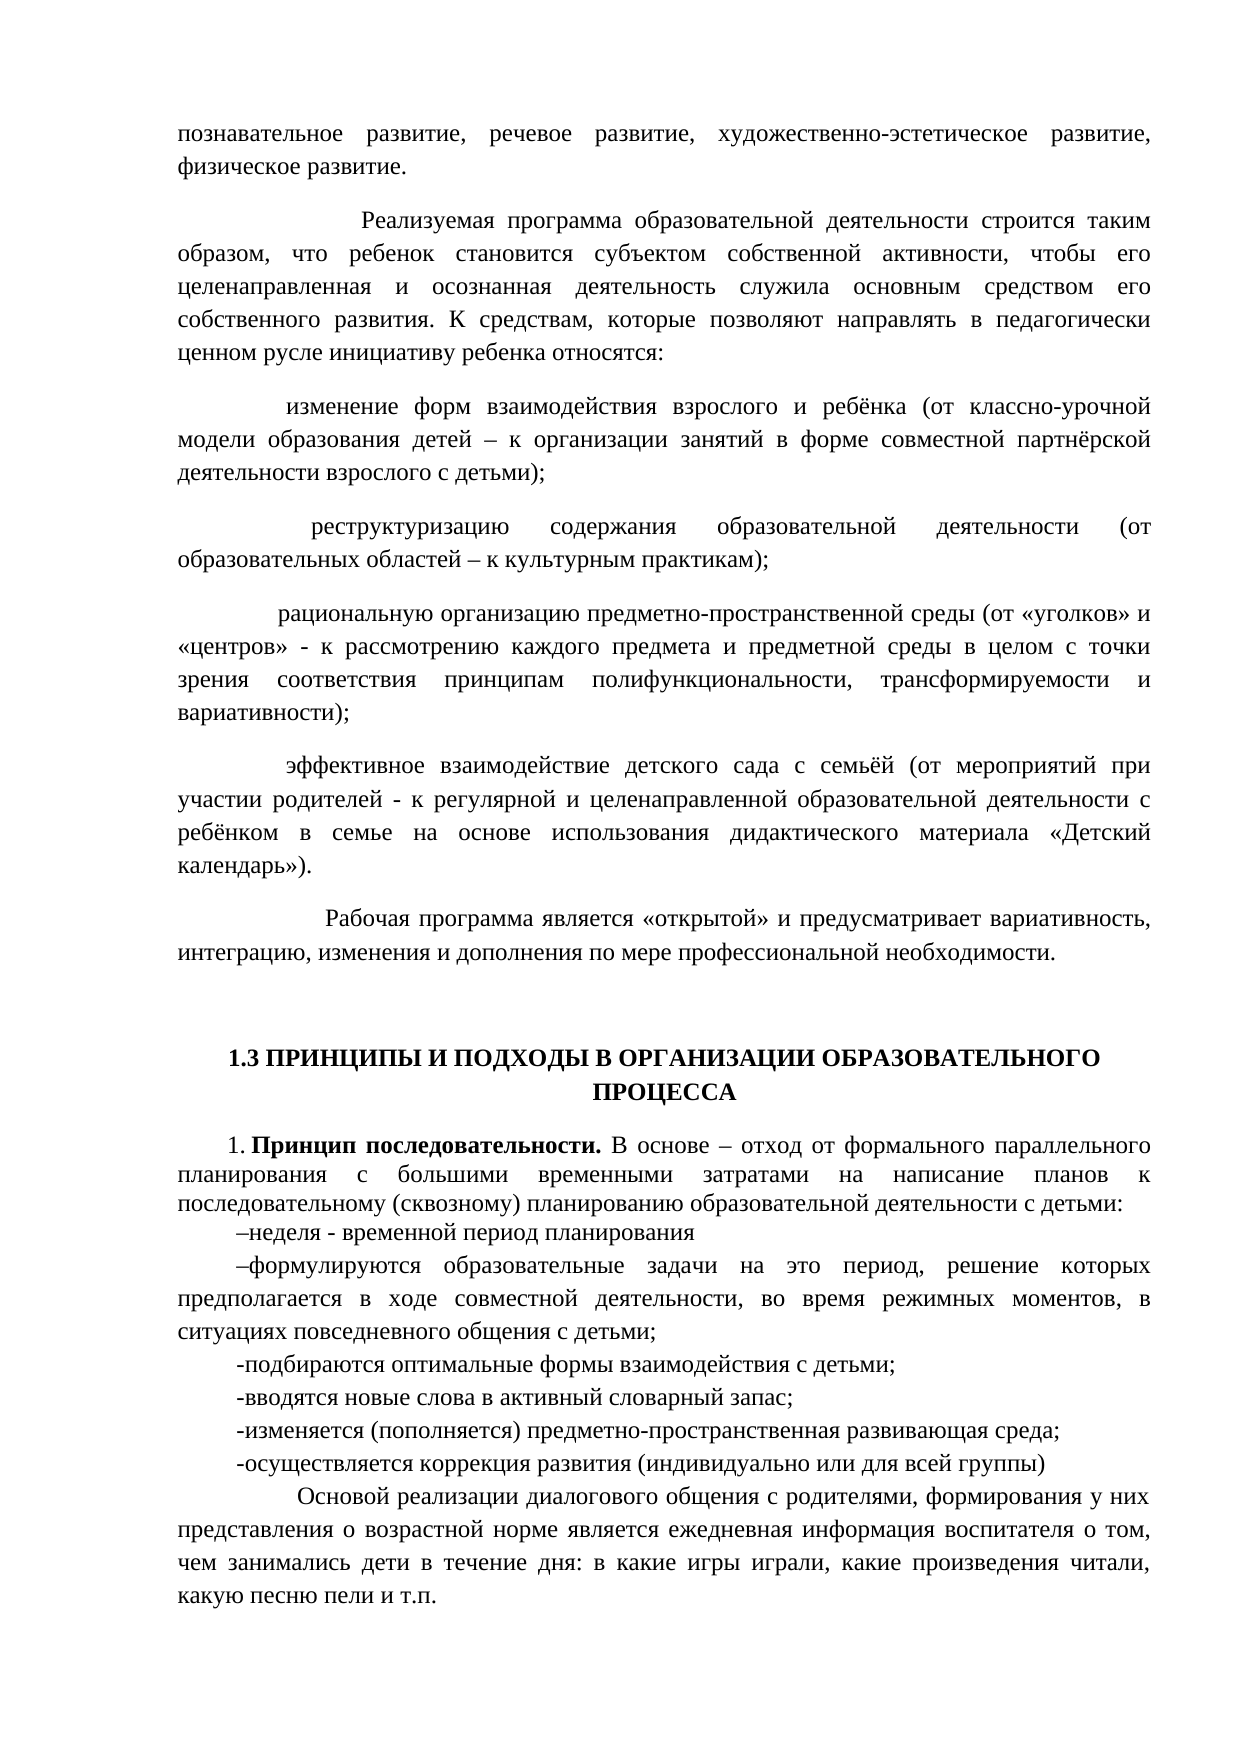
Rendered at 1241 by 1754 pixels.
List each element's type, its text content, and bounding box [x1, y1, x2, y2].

list -вводятся новые слова в активный словарный запас; [177, 1382, 1152, 1411]
text  рациональную организацию предметно-пространственной среды (от «уголков» и «центров» - к рассмотрению каждого предмета и предметной среды в целом с точки зрения соответствия принципам полифункциональности, трансформируемости и вариативности); [177, 598, 1152, 726]
list Основой реализации диалогового общения с родителями, формирования у них представления о возрастной норме является ежедневная информация воспитателя о том, чем занимались дети в течение дня: в какие игры играли, какие произведения читали, какую песню пели и т.п. [177, 1481, 1152, 1609]
text Реализуемая программа образовательной деятельности строится таким образом, что ребенок становится субъектом собственной активности, чтобы его целенаправленная и осознанная деятельность служила основным средством его собственного развития. К средствам, которые позволяют направлять в педагогически ценном русле инициативу ребенка относятся: [177, 205, 1152, 366]
text Рабочая программа является «открытой» и предусматривает вариативность, интеграцию, изменения и дополнения по мере профессиональной необходимости. [177, 903, 1152, 965]
list –неделя - временной период планирования [177, 1217, 1152, 1245]
text  эффективное взаимодействие детского сада с семьёй (от мероприятий при участии родителей - к регулярной и целенаправленной образовательной деятельности с ребёнком в семье на основе использования дидактического материала «Детский календарь»). [177, 751, 1152, 878]
text  изменение форм взаимодействия взрослого и ребёнка (от классно-урочной модели образования детей – к организации занятий в форме совместной партнёрской деятельности взрослого с детьми); [177, 391, 1152, 486]
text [177, 118, 1152, 180]
list –формулируются образовательные задачи на это период, решение которых предполагается в ходе совместной деятельности, во время режимных моментов, в ситуациях повседневного общения с детьми; [177, 1250, 1152, 1344]
list -подбираются оптимальные формы взаимодействия с детьми; [177, 1349, 1152, 1377]
list Принцип последовательности. В основе – отход от формального параллельного планирования с большими временными затратами на написание планов к последовательному (сквозному) планированию образовательной деятельности с детьми: [177, 1130, 1152, 1217]
text  реструктуризацию содержания образовательной деятельности (от образовательных областей – к культурным практикам); [177, 511, 1152, 573]
list -изменяется (пополняется) предметно-пространственная развивающая среда; [177, 1415, 1152, 1443]
text 1.3 ПРИНЦИПЫ И ПОДХОДЫ В ОРГАНИЗАЦИИ ОБРАЗОВАТЕЛЬНОГО ПРОЦЕССА [177, 1043, 1152, 1105]
list -осуществляется коррекция развития (индивидуально или для всей группы) [177, 1448, 1152, 1477]
